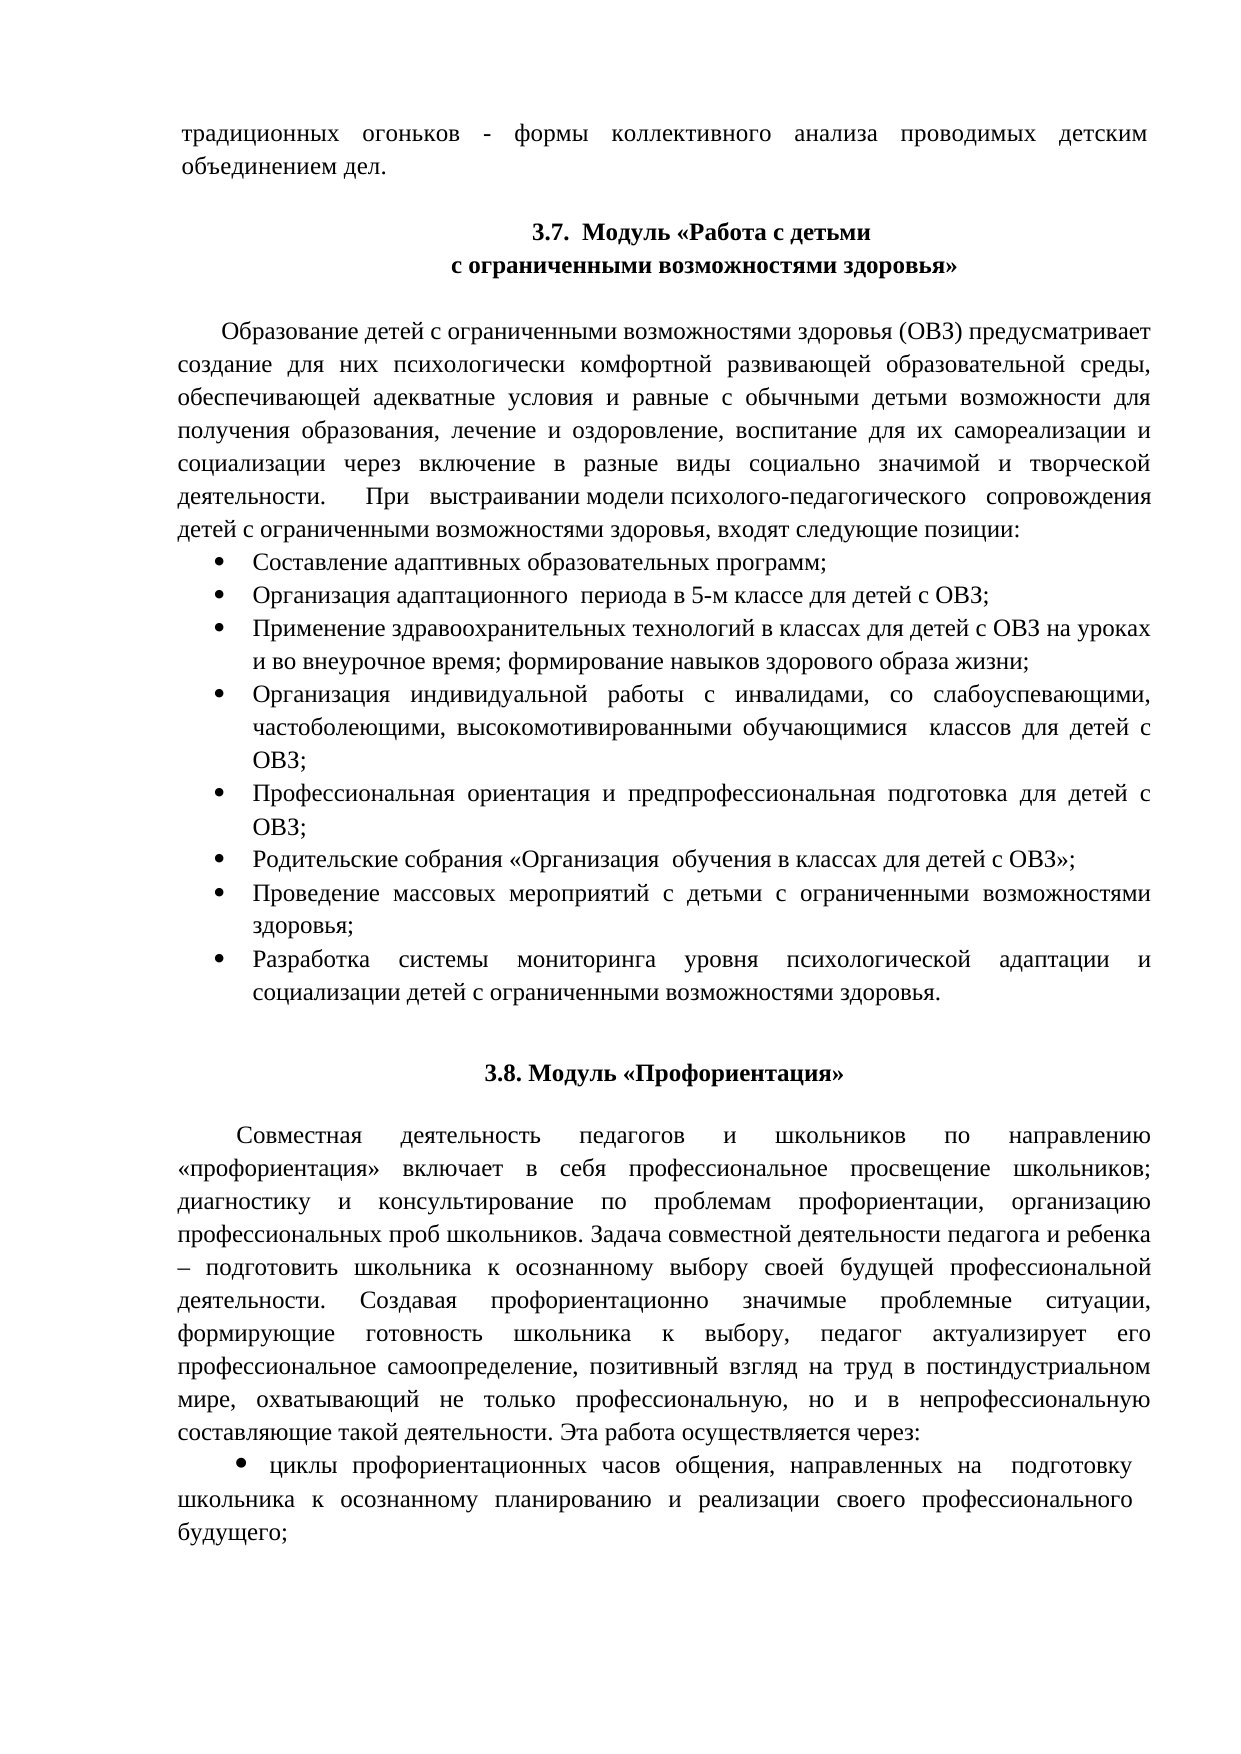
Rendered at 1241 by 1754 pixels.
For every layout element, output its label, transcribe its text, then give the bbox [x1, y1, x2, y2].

text Образование детей с ограниченными возможностями здоровья (ОВЗ) предусматривает создание для них психологически комфортной развивающей образовательной среды, обеспечивающей адекватные условия и равные с обычными детьми возможности для получения образования, лечение и оздоровление, воспитание для их самореализации и социализации через включение в разные виды социально значимой и творческой деятельности. При выстраивании модели психолого-педагогического сопровождения детей с ограниченными возможностями здоровья, входят следующие позиции: [177, 316, 1152, 543]
list Разработка системы мониторинга уровня психологической адаптации и социализации детей с ограниченными возможностями здоровья. [215, 944, 1152, 1005]
subtitle с ограниченными возможностями здоровья» [177, 250, 1152, 279]
list Применение здравоохранительных технологий в классах для детей с ОВЗ на уроках и во внеурочное время; формирование навыков здорового образа жизни; [215, 613, 1152, 675]
text 3.8. Модуль «Профориентация» [177, 1058, 1152, 1087]
list Проведение массовых мероприятий с детьми с ограниченными возможностями здоровья; [215, 878, 1152, 939]
list циклы профориентационных часов общения, направленных на подготовку школьника к осознанному планированию и реализации своего профессионального будущего; [177, 1450, 1133, 1546]
subtitle 3.7. Модуль «Работа с детьми [177, 217, 1152, 246]
list Родительские собрания «Организация обучения в классах для детей с ОВЗ»; [215, 844, 1152, 873]
text Совместная деятельность педагогов и школьников по направлению «профориентация» включает в себя профессиональное просвещение школьников; диагностику и консультирование по проблемам профориентации, организацию профессиональных проб школьников. Задача совместной деятельности педагога и ребенка – подготовить школьника к осознанному выбору своей будущей профессиональной деятельности. Создавая профориентационно значимые проблемные ситуации, формирующие готовность школьника к выбору, педагог актуализирует его профессиональное самоопределение, позитивный взгляд на труд в постиндустриальном мире, охватывающий не только профессиональную, но и в непрофессиональную составляющие такой деятельности. Эта работа осуществляется через: [177, 1120, 1152, 1446]
list Организация адаптационного периода в 5-м классе для детей с ОВЗ; [215, 580, 1152, 609]
list Профессиональная ориентация и предпрофессиональная подготовка для детей с ОВЗ; [215, 778, 1152, 840]
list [181, 118, 1149, 180]
list Организация индивидуальной работы с инвалидами, со слабоуспевающими, частоболеющими, высокомотивированными обучающимися классов для детей с ОВЗ; [215, 679, 1152, 774]
list Составление адаптивных образовательных программ; [215, 547, 1152, 576]
